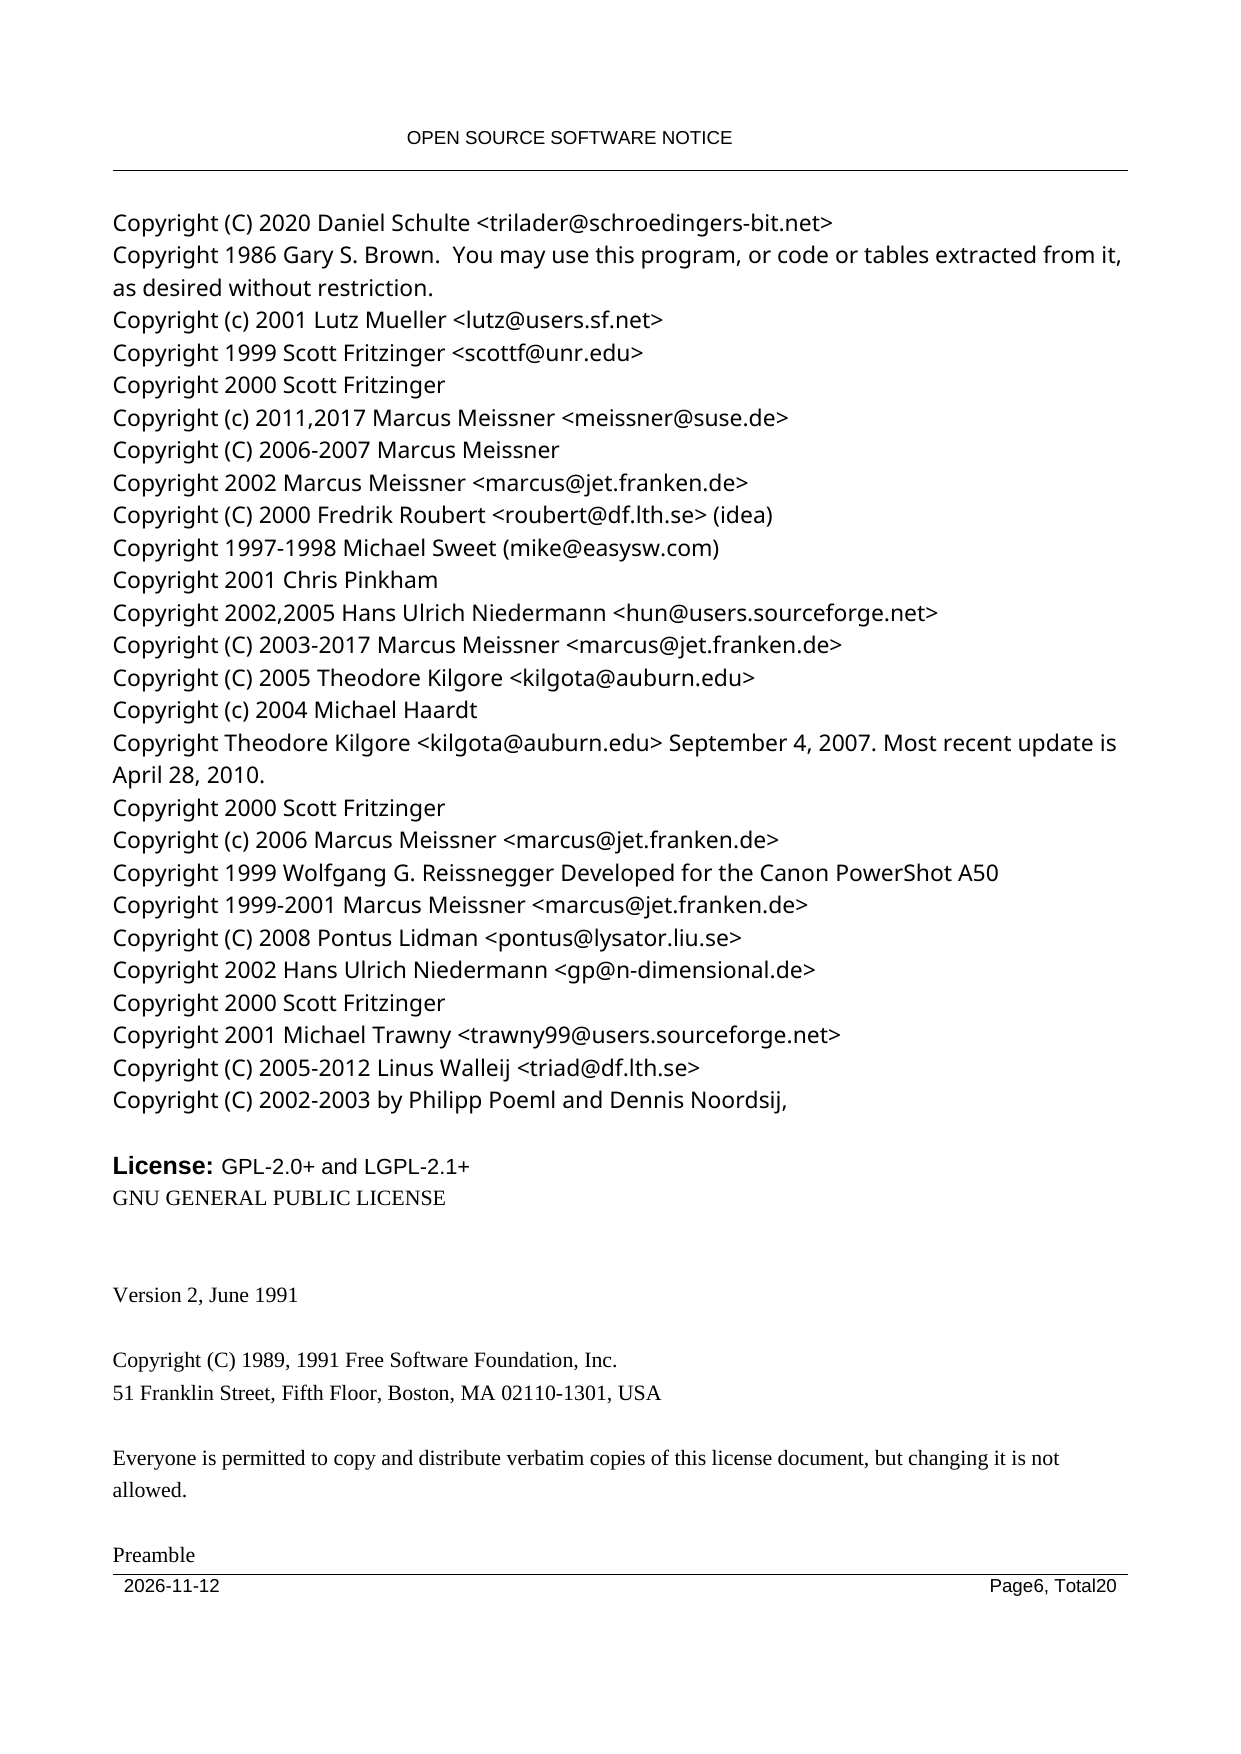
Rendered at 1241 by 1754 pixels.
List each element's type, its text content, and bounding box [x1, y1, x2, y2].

text Copyright (C) 1989, 1991 Free Software Foundation, Inc. [112, 1344, 1128, 1376]
text Preamble [112, 1539, 1128, 1571]
text GNU GENERAL PUBLIC LICENSE [112, 1181, 1128, 1214]
text Version 2, June 1991 [112, 1279, 1128, 1311]
text Everyone is permitted to copy and distribute verbatim copies of this license document, but changing it is not allowed. [112, 1441, 1128, 1506]
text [112, 206, 1128, 1149]
text 51 Franklin Street, Fifth Floor, Boston, MA 02110-1301, USA [112, 1376, 1128, 1409]
text License: GPL-2.0+ and LGPL-2.1+ [112, 1149, 1128, 1181]
